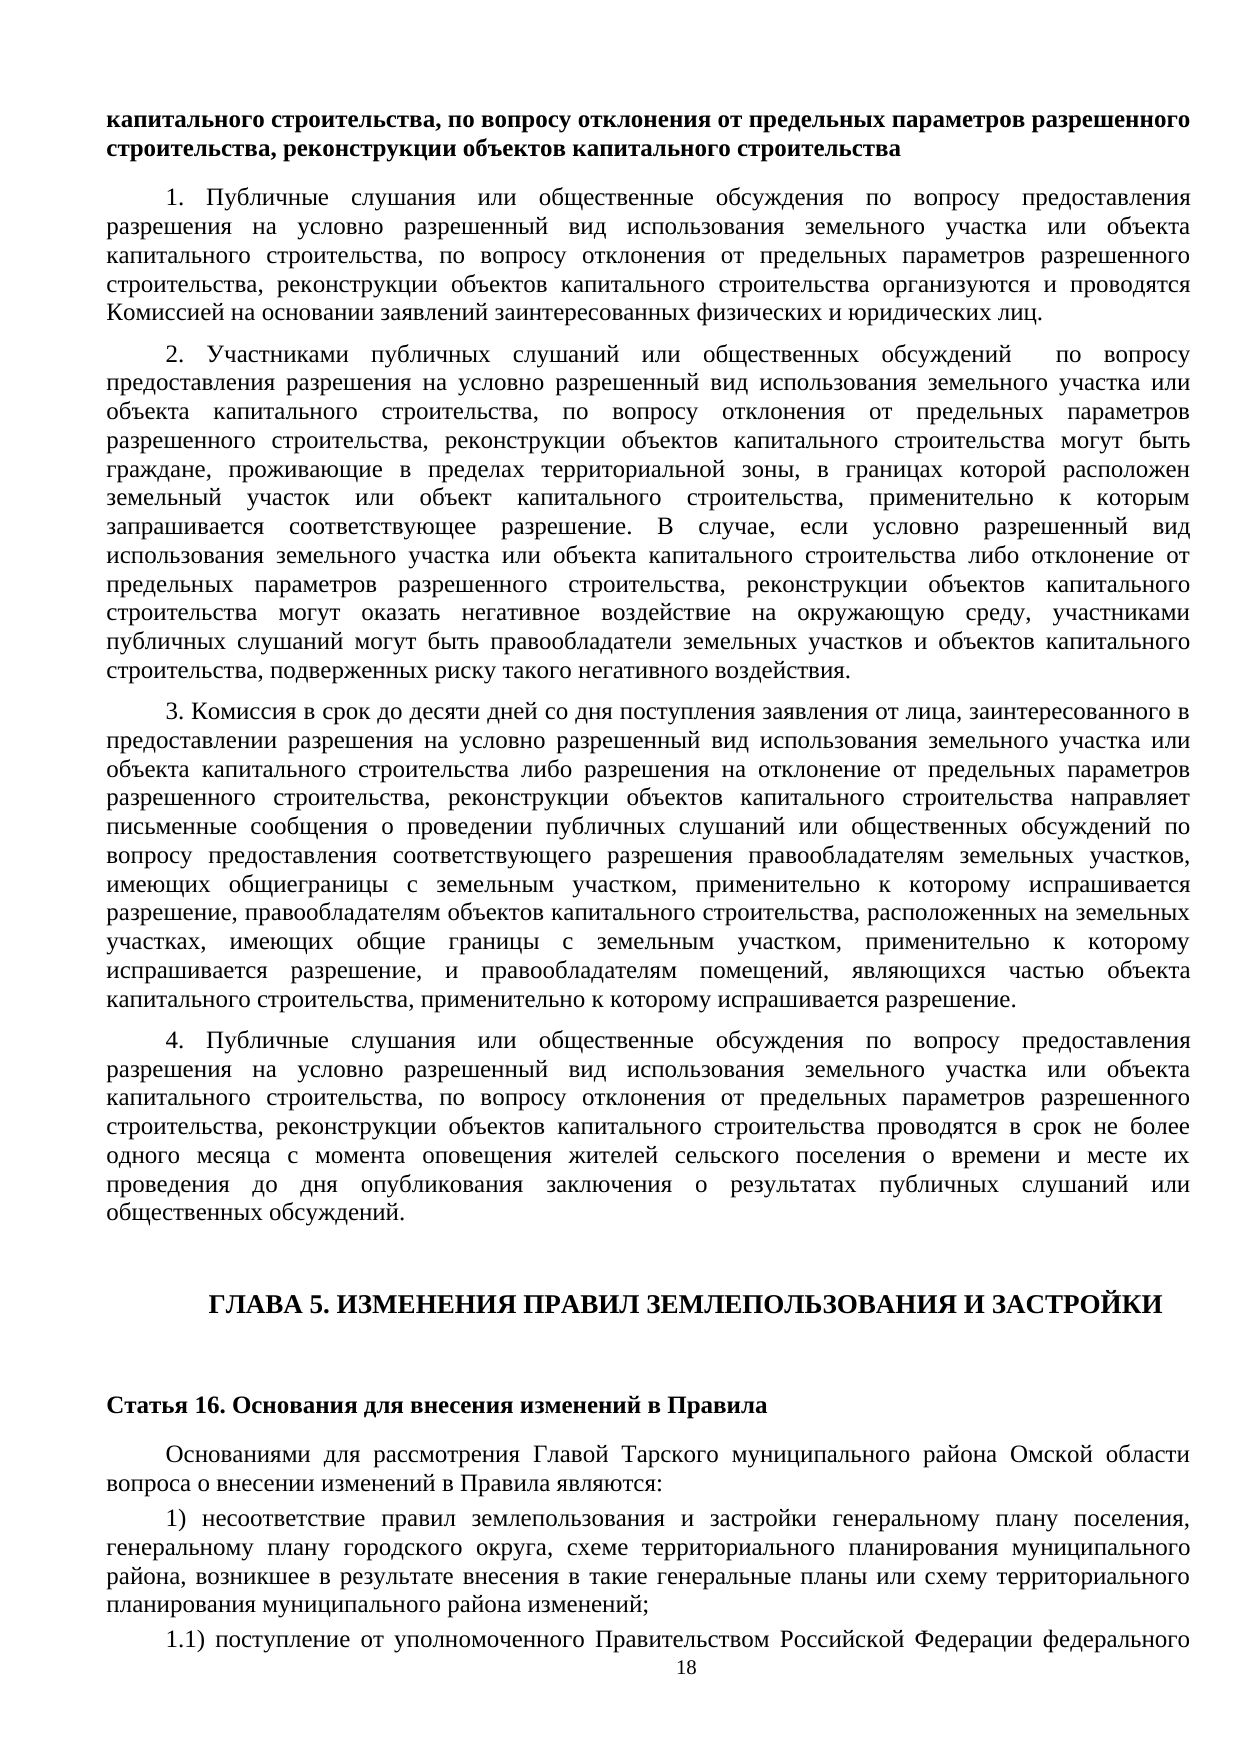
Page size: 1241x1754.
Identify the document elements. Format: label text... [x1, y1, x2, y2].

subtitle Статья 16. Основания для внесения изменений в Правила [106, 1390, 1191, 1419]
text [106, 1624, 1191, 1653]
text 2. Участниками публичных слушаний или общественных обсуждений по вопросу предоставления разрешения на условно разрешенный вид использования земельного участка или объекта капитального строительства, по вопросу отклонения от предельных параметров разрешенного строительства, реконструкции объектов капитального строительства могут быть граждане, проживающие в пределах территориальной зоны, в границах которой расположен земельный участок или объект капитального строительства, применительно к которым запрашивается соответствующее разрешение. В случае, если условно разрешенный вид использования земельного участка или объекта капитального строительства либо отклонение от предельных параметров разрешенного строительства, реконструкции объектов капитального строительства могут оказать негативное воздействие на окружающую среду, участниками публичных слушаний могут быть правообладатели земельных участков и объектов капитального строительства, подверженных риску такого негативного воздействия. [106, 339, 1191, 684]
text 4. Публичные слушания или общественные обсуждения по вопросу предоставления разрешения на условно разрешенный вид использования земельного участка или объекта капитального строительства, по вопросу отклонения от предельных параметров разрешенного строительства, реконструкции объектов капитального строительства проводятся в срок не более одного месяца с момента оповещения жителей сельского поселения о времени и месте их проведения до дня опубликования заключения о результатах публичных слушаний или общественных обсуждений. [106, 1025, 1191, 1226]
subtitle ГЛАВА 5. ИЗМЕНЕНИЯ ПРАВИЛ ЗЕМЛЕПОЛЬЗОВАНИЯ И ЗАСТРОЙКИ [106, 1288, 1191, 1319]
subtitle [106, 104, 1191, 162]
text 1. Публичные слушания или общественные обсуждения по вопросу предоставления разрешения на условно разрешенный вид использования земельного участка или объекта капитального строительства, по вопросу отклонения от предельных параметров разрешенного строительства, реконструкции объектов капитального строительства организуются и проводятся Комиссией на основании заявлений заинтересованных физических и юридических лиц. [106, 182, 1191, 326]
text 3. Комиссия в срок до десяти дней со дня поступления заявления от лица, заинтересованного в предоставлении разрешения на условно разрешенный вид использования земельного участка или объекта капитального строительства либо разрешения на отклонение от предельных параметров разрешенного строительства, реконструкции объектов капитального строительства направляет письменные сообщения о проведении публичных слушаний или общественных обсуждений по вопросу предоставления соответствующего разрешения правообладателям земельных участков, имеющих общиеграницы с земельным участком, применительно к которому испрашивается разрешение, правообладателям объектов капитального строительства, расположенных на земельных участках, имеющих общие границы с земельным участком, применительно к которому испрашивается разрешение, и правообладателям помещений, являющихся частью объекта капитального строительства, применительно к которому испрашивается разрешение. [106, 696, 1191, 1012]
text Основаниями для рассмотрения Главой Тарского муниципального района Омской области вопроса о внесении изменений в Правила являются: [106, 1439, 1191, 1497]
text 1) несоответствие правил землепользования и застройки генеральному плану поселения, генеральному плану городского округа, схеме территориального планирования муниципального района, возникшее в результате внесения в такие генеральные планы или схему территориального планирования муниципального района изменений; [106, 1503, 1191, 1618]
